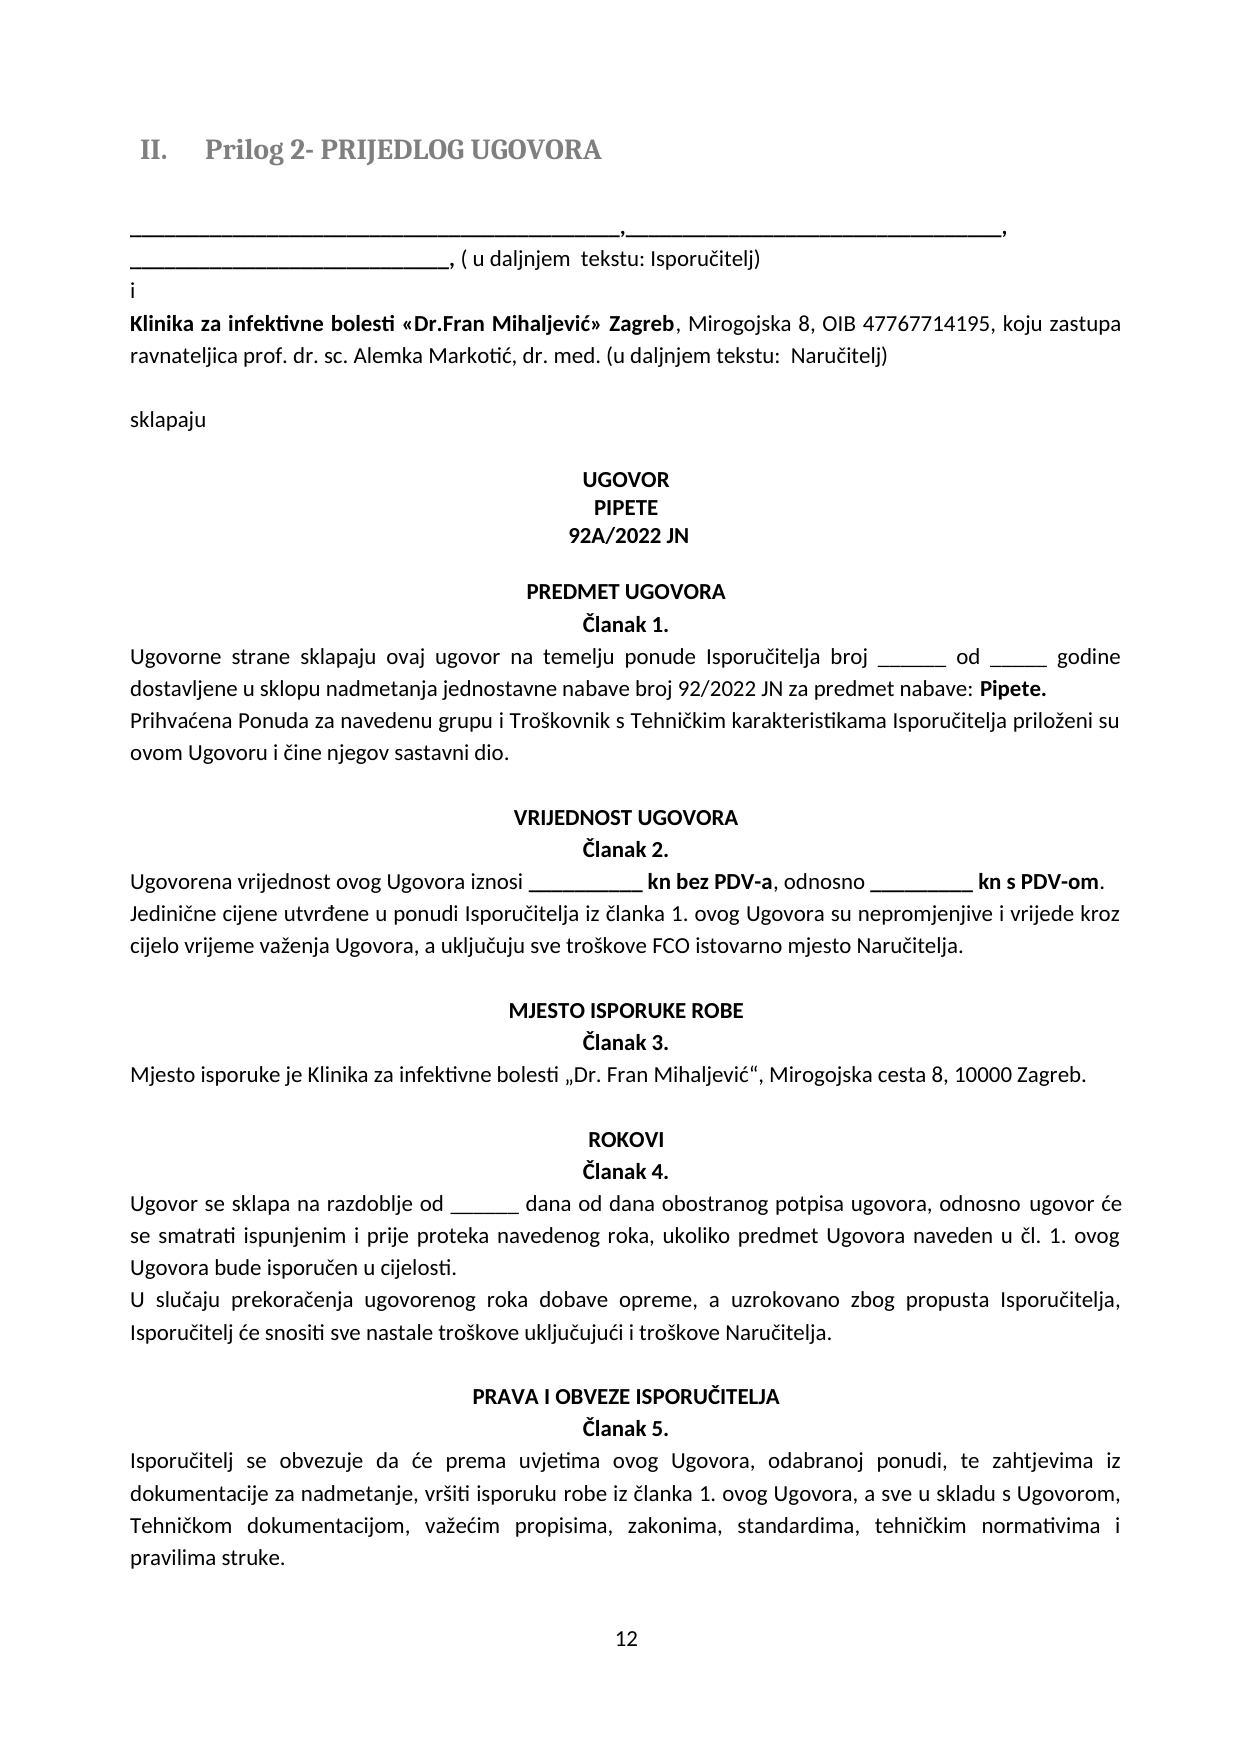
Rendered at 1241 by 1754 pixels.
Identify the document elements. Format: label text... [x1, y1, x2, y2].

text Isporučitelj se obvezuje da će prema uvjetima ovog Ugovora, odabranoj ponudi, te zahtjevima iz dokumentacije za nadmetanje, vršiti isporuku robe iz članka 1. ovog Ugovora, a sve u skladu s Ugovorom, Tehničkom dokumentacijom, važećim propisima, zakonima, standardima, tehničkim normativima i pravilima struke. [130, 1447, 1122, 1571]
list Prilog 2- PRIJEDLOG UGOVORA [167, 133, 1122, 166]
text UGOVOR [130, 465, 1122, 493]
text Ugovor se sklapa na razdoblje od ______ dana od dana obostranog potpisa ugovora, odnosno ugovor će se smatrati ispunjenim i prije proteka navedenog roka, ukoliko predmet Ugovora naveden u čl. 1. ovog Ugovora bude isporučen u cijelosti. [130, 1189, 1122, 1281]
text ___________________________________________,_________________________________, ____________________________, ( u daljnjem tekstu: Isporučitelj) [130, 212, 1122, 272]
text sklapaju [130, 405, 1122, 433]
text MJESTO ISPORUKE ROBE [130, 996, 1122, 1024]
text ROKOVI [130, 1125, 1122, 1153]
text Članak 4. [130, 1157, 1122, 1185]
text PIPETE [130, 493, 1122, 521]
text Ugovorena vrijednost ovog Ugovora iznosi __________ kn bez PDV-a, odnosno _________ kn s PDV-om. [130, 867, 1122, 895]
text Prihvaćena Ponuda za navedenu grupu i Troškovnik s Tehničkim karakteristikama Isporučitelja priloženi su ovom Ugovoru i čine njegov sastavni dio. [130, 706, 1122, 766]
text PREDMET UGOVORA [130, 577, 1122, 606]
text Članak 2. [130, 835, 1122, 863]
text PRAVA I OBVEZE ISPORUČITELJA [130, 1382, 1122, 1410]
text i [130, 276, 1122, 304]
text Klinika za infektivne bolesti «Dr.Fran Mihaljević» Zagreb, Mirogojska 8, OIB 47767714195, koju zastupa ravnateljica prof. dr. sc. Alemka Markotić, dr. med. (u daljnjem tekstu: Naručitelj) [130, 309, 1122, 369]
text U slučaju prekoračenja ugovorenog roka dobave opreme, a uzrokovano zbog propusta Isporučitelja, Isporučitelj će snositi sve nastale troškove uključujući i troškove Naručitelja. [130, 1286, 1122, 1346]
text VRIJEDNOST UGOVORA [130, 803, 1122, 831]
text Članak 1. [130, 610, 1122, 638]
text Ugovorne strane sklapaju ovaj ugovor na temelju ponude Isporučitelja broj ______ od _____ godine dostavljene u sklopu nadmetanja jednostavne nabave broj 92/2022 JN za predmet nabave: Pipete. [130, 642, 1122, 702]
text Članak 3. [130, 1028, 1122, 1056]
text Mjesto isporuke je Klinika za infektivne bolesti „Dr. Fran Mihaljević“, Mirogojska cesta 8, 10000 Zagreb. [130, 1060, 1122, 1088]
text 92A/2022 JN [130, 521, 1122, 549]
text Članak 5. [130, 1414, 1122, 1442]
text Jedinične cijene utvrđene u ponudi Isporučitelja iz članka 1. ovog Ugovora su nepromjenjive i vrijede kroz cijelo vrijeme važenja Ugovora, a uključuju sve troškove FCO istovarno mjesto Naručitelja. [130, 899, 1122, 959]
